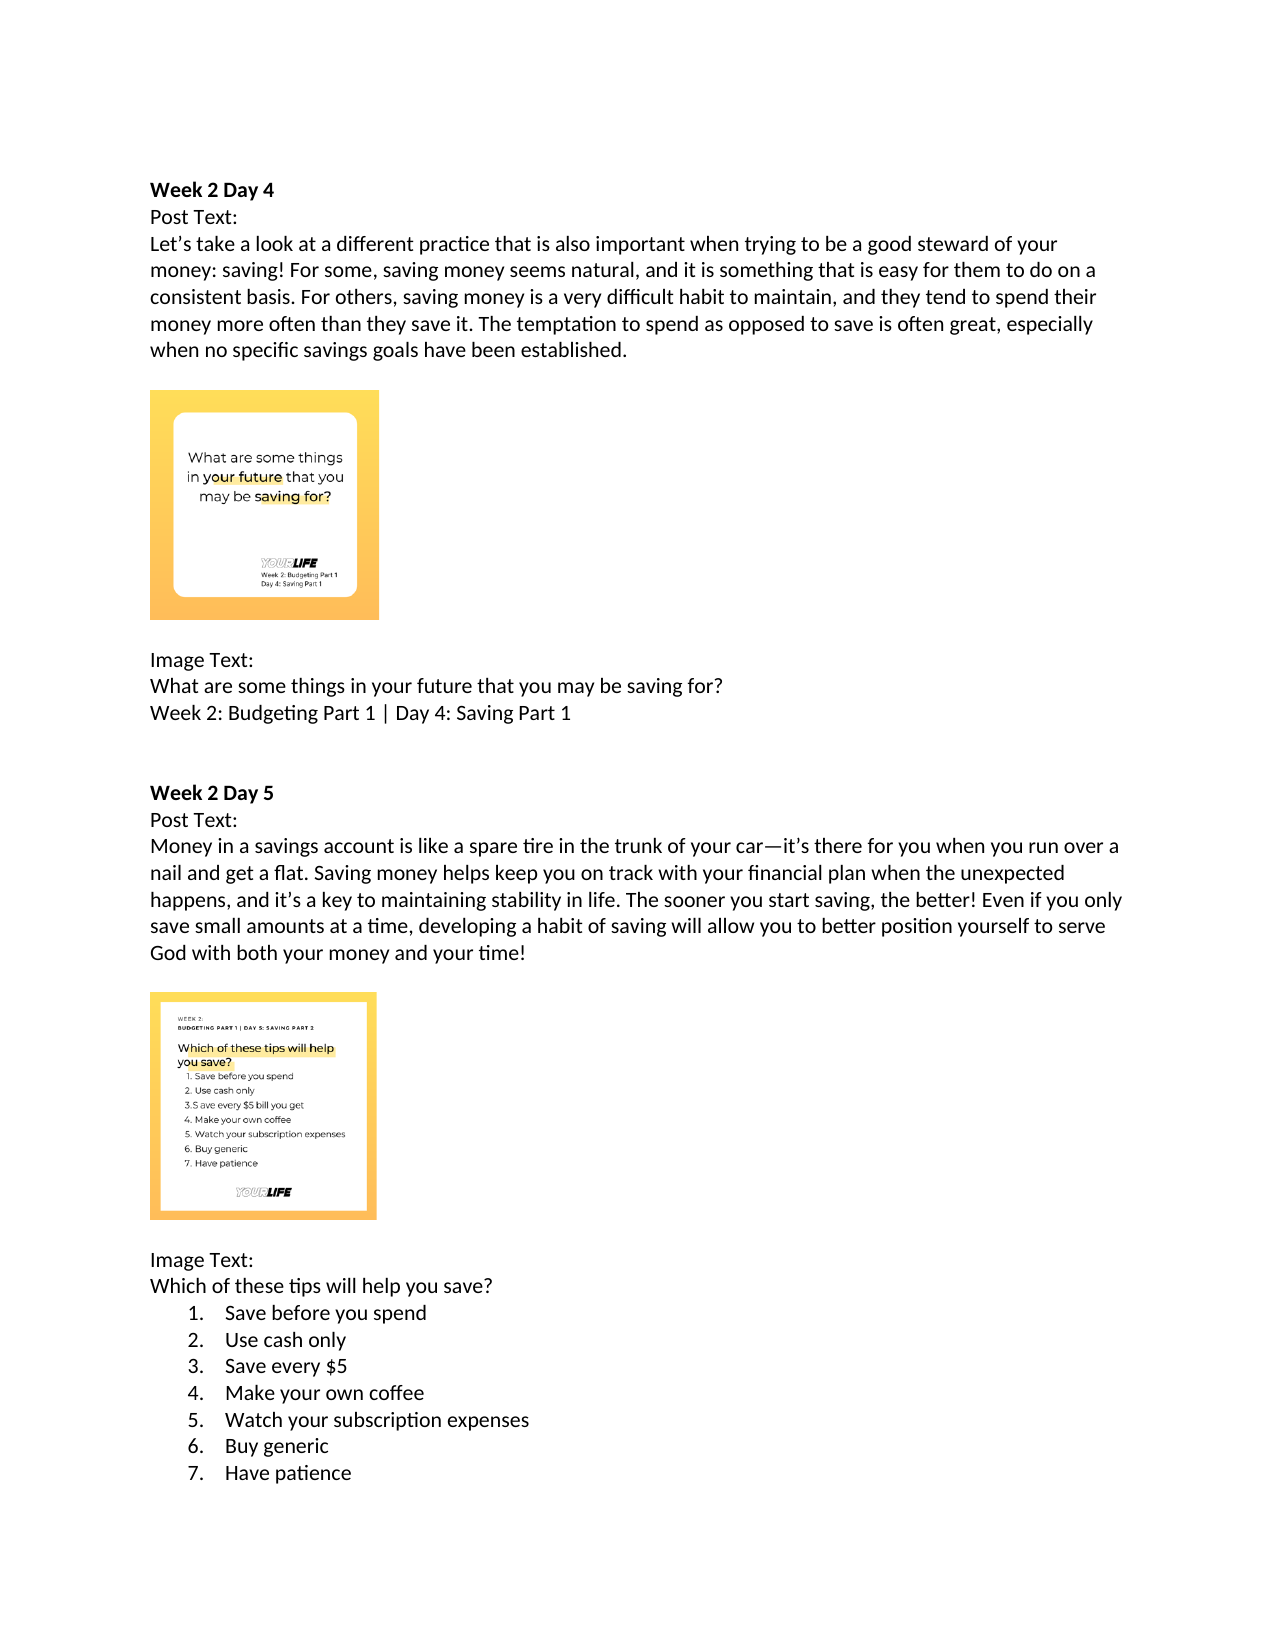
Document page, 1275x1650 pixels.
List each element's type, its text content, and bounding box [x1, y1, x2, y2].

list Save before you spend [187, 1299, 1125, 1326]
list Use cash only [187, 1326, 1125, 1353]
text Money in a savings account is like a spare tire in the trunk of your car—it’s there for you when you run over a nail and get a flat. Saving money helps keep you on track with your financial plan when the unexpected happens, and it’s a key to maintaining stability in life. The sooner you start saving, the better! Even if you only save small amounts at a time, developing a habit of saving will allow you to better position yourself to serve God with both your money and your time! [150, 833, 1125, 966]
text Let’s take a look at a different practice that is also important when trying to be a good steward of your money: saving! For some, saving money seems natural, and it is something that is easy for them to do on a consistent basis. For others, saving money is a very difficult habit to maintain, and they tend to spend their money more often than they save it. The temptation to spend as opposed to save is often great, especially when no specific savings goals have been established. [150, 230, 1125, 363]
list Make your own coffee [187, 1379, 1125, 1406]
list Watch your subscription expenses [187, 1406, 1125, 1433]
text Week 2 Day 4 [150, 177, 1125, 203]
list Have patience [187, 1459, 1125, 1486]
list Save every $5 [187, 1353, 1125, 1379]
text Week 2 Day 5 [150, 779, 1125, 806]
text Image Text: [150, 646, 1125, 673]
text Post Text: [150, 203, 1125, 230]
list Buy generic [187, 1433, 1125, 1459]
text Image Text: [150, 1246, 1125, 1273]
text Which of these tips will help you save? [150, 1273, 1125, 1299]
text Post Text: [150, 806, 1125, 833]
text What are some things in your future that you may be saving for? Week 2: Budgeting Part 1 | Day 4: Saving Part 1 [150, 673, 1125, 726]
picture [150, 992, 377, 1220]
picture [150, 390, 380, 620]
